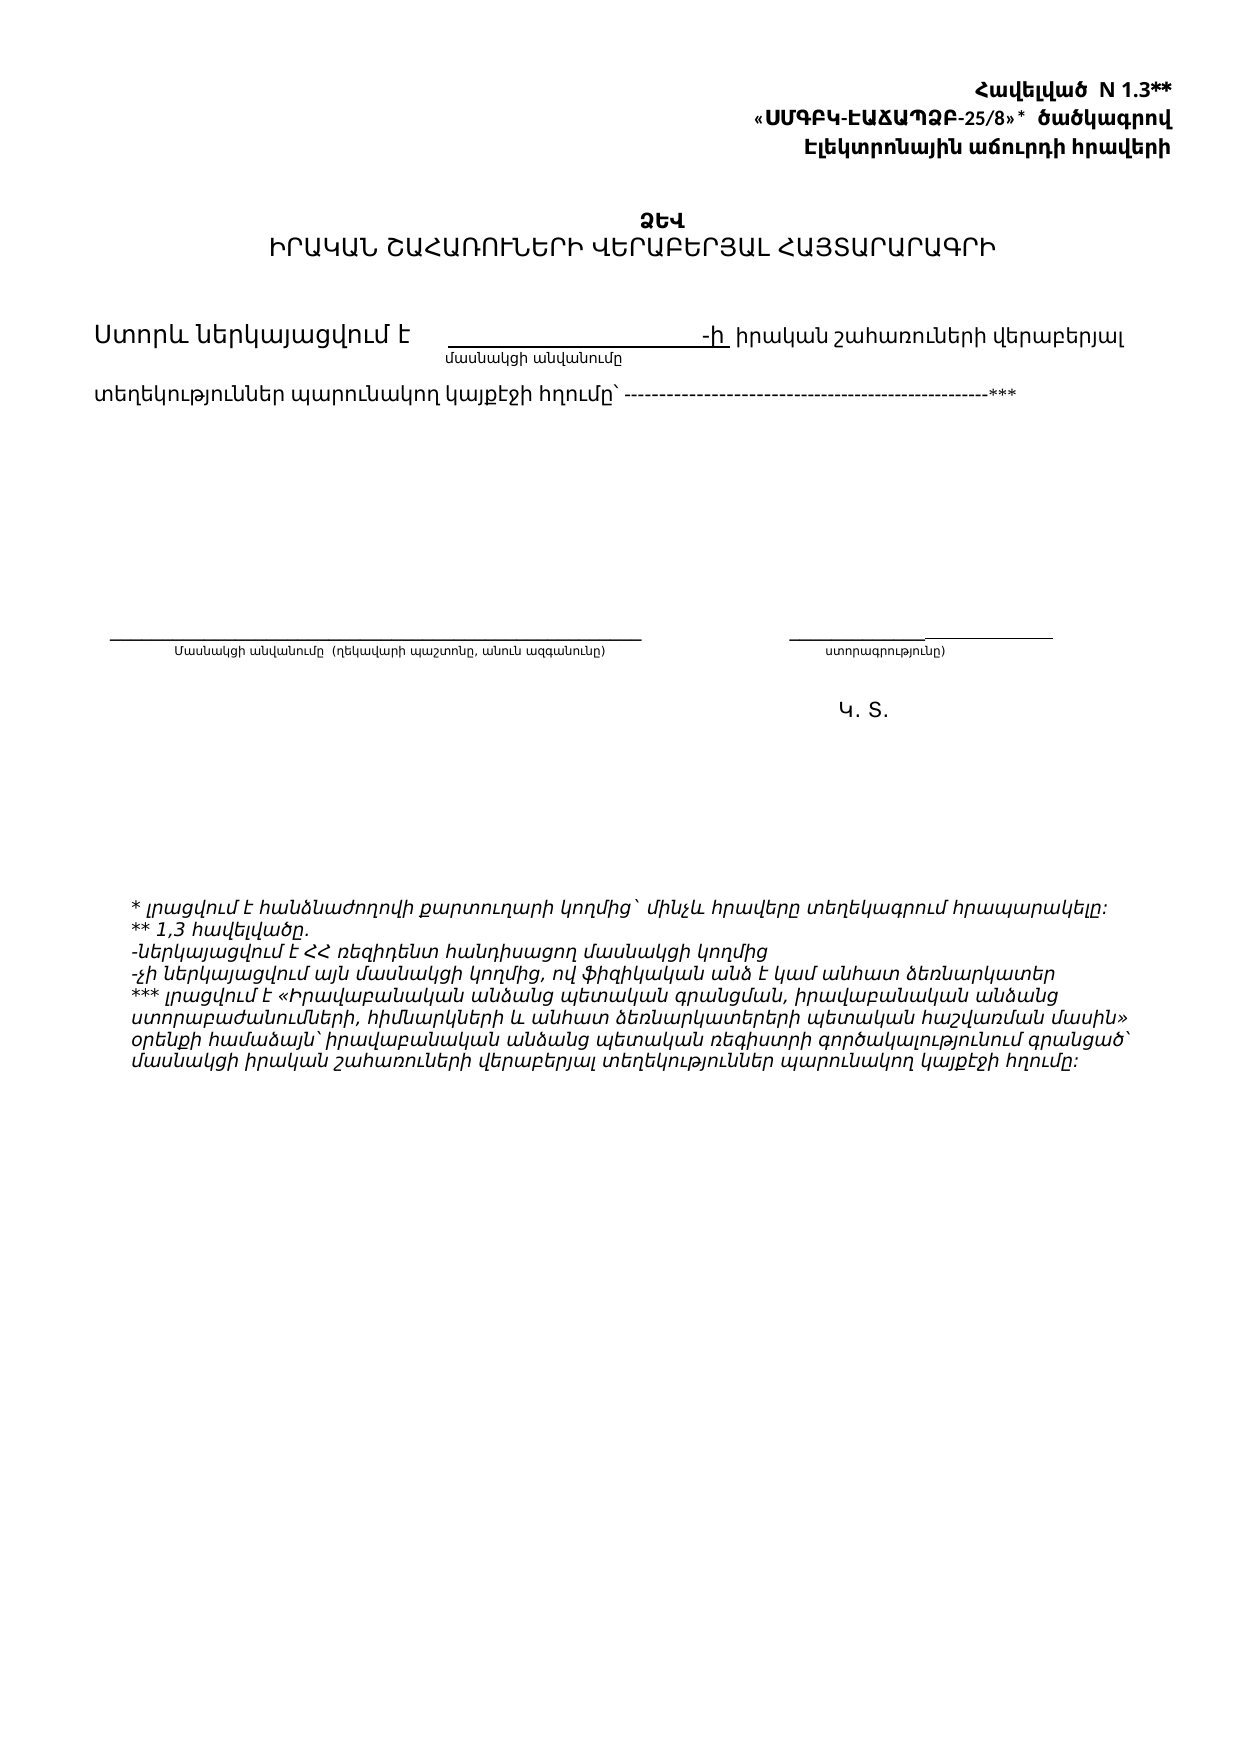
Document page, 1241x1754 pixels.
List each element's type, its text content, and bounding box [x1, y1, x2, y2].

text մասնակցի անվանումը [94, 350, 1171, 379]
text տեղեկություններ պարունակող կայքէջի հղումը՝ ----------------------------------------------------*** [94, 379, 1171, 408]
text *** լրացվում է «Իրավաբանական անձանց պետական գրանցման, իրավաբանական անձանց ստորաբաժանումների, հիմնարկների և անհատ ձեռնարկատերերի պետական հաշվառման մասին» օրենքի համաձայն՝ իրավաբանական անձանց պետական ռեգիստրի գործակալությունում գրանցած՝ մասնակցի իրական շահառուների վերաբերյալ տեղեկություններ պարունակող կայքէջի հղումը: [131, 985, 1171, 1072]
text ՁԵՎ [94, 209, 1171, 233]
text * լրացվում է հանձնաժողովի քարտուղարի կողմից` մինչև հրավերը տեղեկագրում հրապարակելը: [131, 897, 1171, 919]
text -ներկայացվում է ՀՀ ռեզիդենտ հանդիսացող մասնակցի կողմից [131, 941, 1171, 963]
text Հավելված N 1.3** [94, 75, 1171, 103]
text Կ. Տ. [94, 698, 1171, 722]
text Ստորև ներկայացվում է -ի իրական շահառուների վերաբերյալ [94, 321, 1171, 350]
text Էլեկտրոնային աճուրդի հրավերի [94, 132, 1171, 160]
text -չի ներկայացվում այն մասնակցի կողմից, ով ֆիզիկական անձ է կամ անհատ ձեռնարկատեր [131, 963, 1171, 985]
text ԻՐԱԿԱՆ ՇԱՀԱՌՈՒՆԵՐԻ ՎԵՐԱԲԵՐՅԱԼ ՀԱՅՏԱՐԱՐԱԳՐԻ [94, 233, 1171, 262]
text ** 1,3 հավելվածը․ [131, 919, 1171, 941]
text «ՍՄԳԲԿ-ԷԱՃԱՊՁԲ-25/8»* ծածկագրով [94, 103, 1171, 132]
text ___________________________________________________ _____________ Մասնակցի անվանումը (ղեկավարի պաշտոնը, անուն ազգանունը) ստորագրությունը) [94, 617, 1171, 669]
